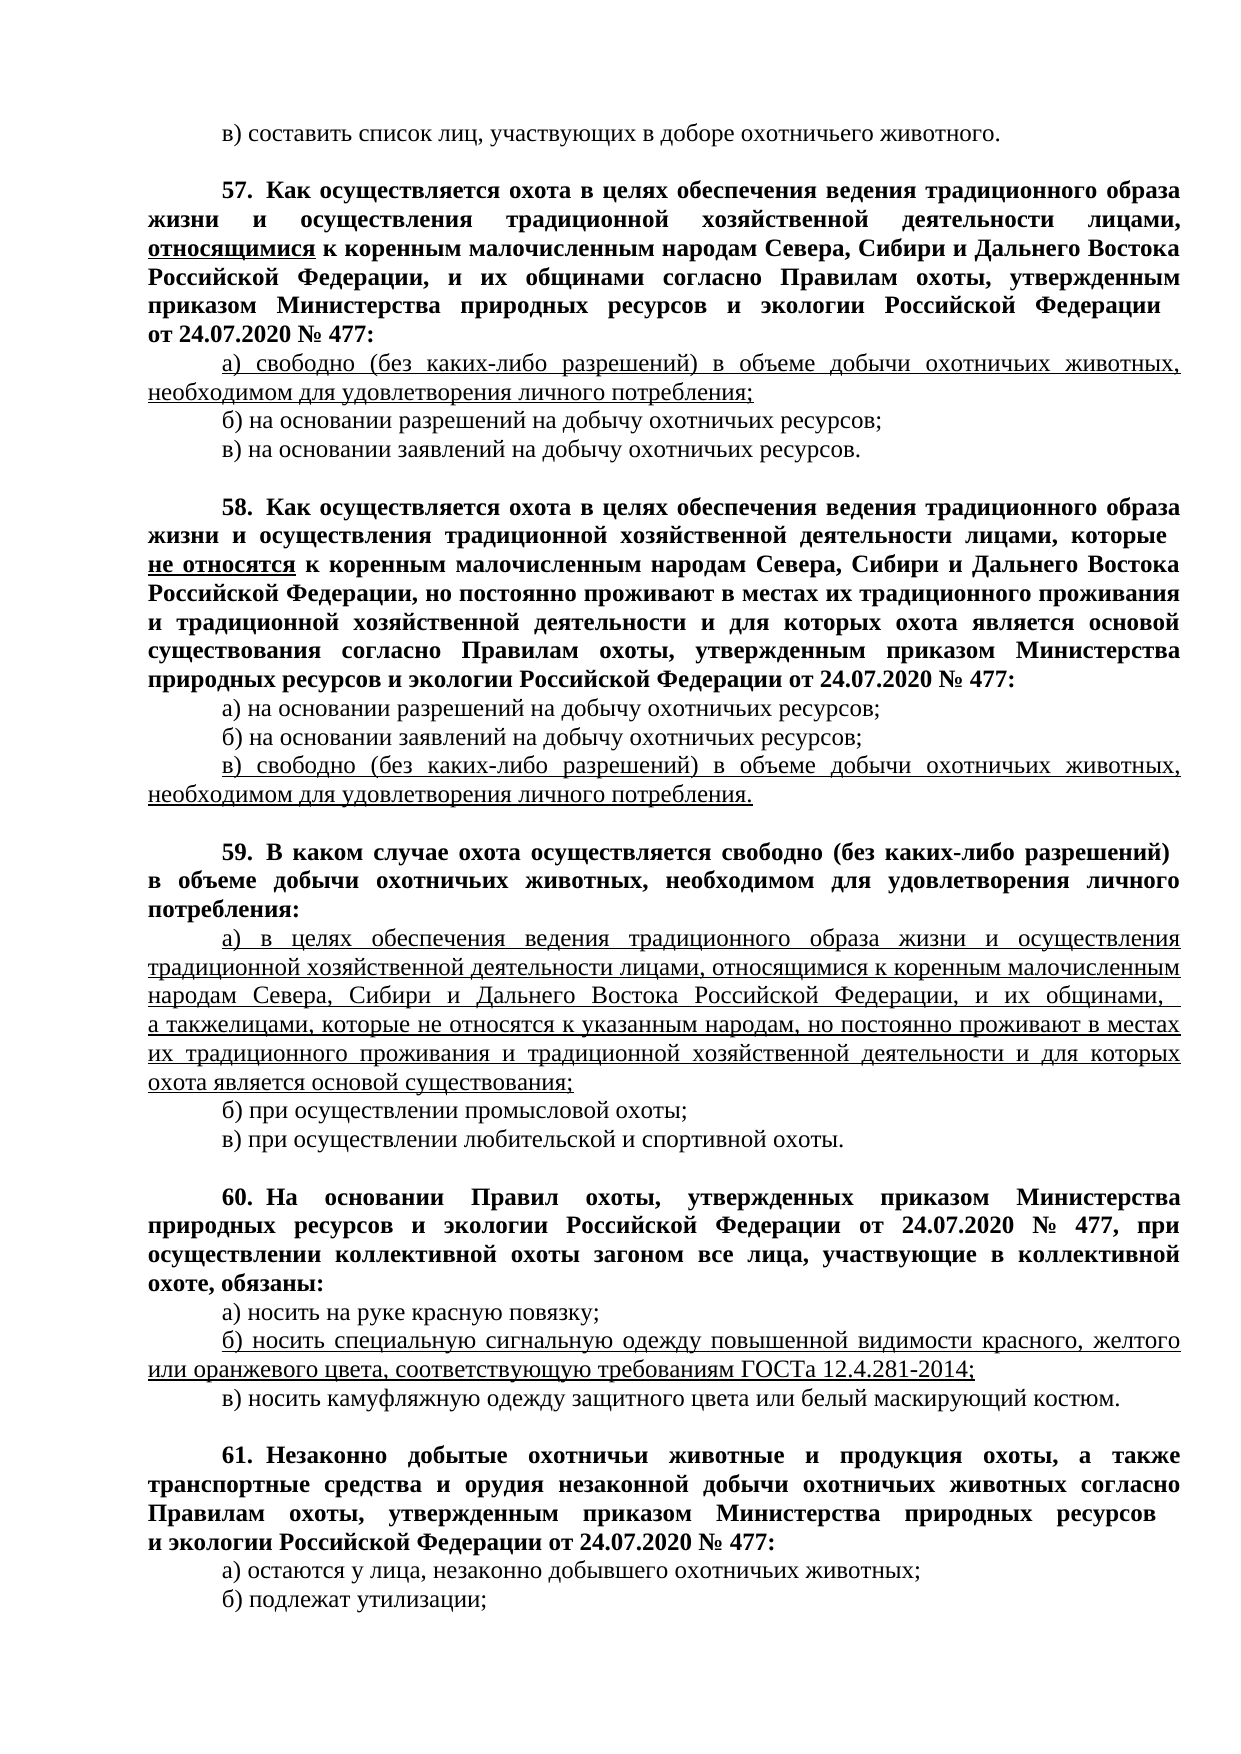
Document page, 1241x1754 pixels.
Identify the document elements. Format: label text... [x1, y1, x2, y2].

list а) в целях обеспечения ведения традиционного образа жизни и осуществления традиционной хозяйственной деятельности лицами, относящимися к коренным малочисленным народам Севера, Сибири и Дальнего Востока Российской Федерации, и их общинами, а такжелицами, которые не относятся к указанным народам, но постоянно проживают в местах их традиционного проживания и традиционной хозяйственной деятельности и для которых охота является основой существования; [148, 923, 1181, 977]
list а) свободно (без каких-либо разрешений) в объеме добычи охотничьих животных, необходимом для удовлетворения личного потребления; [148, 348, 1181, 406]
list Незаконно добытые охотничьи животные и продукция охоты, а также транспортные средства и орудия незаконной добычи охотничьих животных согласно Правилам охоты, утвержденным приказом Министерства природных ресурсов и экологии Российской Федерации от 24.07.2020 № 477: [148, 1441, 1181, 1556]
list в) носить камуфляжную одежду защитного цвета или белый маскирующий костюм. [148, 1383, 1181, 1412]
list а) в целях обеспечения ведения традиционного образа жизни и осуществления традиционной хозяйственной деятельности лицами, относящимися к коренным малочисленным народам Севера, Сибири и Дальнего Востока Российской Федерации, и их общинами, а такжелицами, которые не относятся к указанным народам, но постоянно проживают в местах их традиционного проживания и традиционной хозяйственной деятельности и для которых охота является основой существования; [148, 1036, 1181, 1063]
list б) на основании заявлений на добычу охотничьих ресурсов; [148, 722, 1181, 751]
list а) на основании разрешений на добычу охотничьих ресурсов; [148, 693, 1181, 722]
list б) носить специальную сигнальную одежду повышенной видимости красного, желтого или оранжевого цвета, соответствующую требованиям ГОСТа 12.4.281-2014; [148, 1326, 1181, 1383]
list в) на основании заявлений на добычу охотничьих ресурсов. [148, 434, 1181, 463]
list а) в целях обеспечения ведения традиционного образа жизни и осуществления традиционной хозяйственной деятельности лицами, относящимися к коренным малочисленным народам Севера, Сибири и Дальнего Востока Российской Федерации, и их общинами, а такжелицами, которые не относятся к указанным народам, но постоянно проживают в местах их традиционного проживания и традиционной хозяйственной деятельности и для которых охота является основой существования; [148, 1007, 1181, 1034]
list В каком случае охота осуществляется свободно (без каких-либо разрешений) в объеме добычи охотничьих животных, необходимом для удовлетворения личного потребления: [148, 837, 1181, 923]
list Как осуществляется охота в целях обеспечения ведения традиционного образа жизни и осуществления традиционной хозяйственной деятельности лицами, относящимися к коренным малочисленным народам Севера, Сибири и Дальнего Востока Российской Федерации, и их общинами согласно Правилам охоты, утвержденным приказом Министерства природных ресурсов и экологии Российской Федерации от 24.07.2020 № 477: [148, 176, 1181, 348]
list а) носить на руке красную повязку; [148, 1297, 1181, 1326]
list в) при осуществлении любительской и спортивной охоты. [148, 1124, 1181, 1153]
list б) на основании разрешений на добычу охотничьих ресурсов; [148, 406, 1181, 434]
list а) в целях обеспечения ведения традиционного образа жизни и осуществления традиционной хозяйственной деятельности лицами, относящимися к коренным малочисленным народам Севера, Сибири и Дальнего Востока Российской Федерации, и их общинами, а такжелицами, которые не относятся к указанным народам, но постоянно проживают в местах их традиционного проживания и традиционной хозяйственной деятельности и для которых охота является основой существования; [148, 1064, 1181, 1096]
list в) составить список лиц, участвующих в доборе охотничьего животного. [148, 118, 1181, 147]
list а) в целях обеспечения ведения традиционного образа жизни и осуществления традиционной хозяйственной деятельности лицами, относящимися к коренным малочисленным народам Севера, Сибири и Дальнего Востока Российской Федерации, и их общинами, а такжелицами, которые не относятся к указанным народам, но постоянно проживают в местах их традиционного проживания и традиционной хозяйственной деятельности и для которых охота является основой существования; [148, 978, 1181, 1006]
list На основании Правил охоты, утвержденных приказом Министерства природных ресурсов и экологии Российской Федерации от 24.07.2020 № 477, при осуществлении коллективной охоты загоном все лица, участвующие в коллективной охоте, обязаны: [148, 1182, 1181, 1297]
list б) при осуществлении промысловой охоты; [148, 1096, 1181, 1124]
list в) свободно (без каких-либо разрешений) в объеме добычи охотничьих животных, необходимом для удовлетворения личного потребления. [148, 751, 1181, 808]
list б) подлежат утилизации; [148, 1584, 1181, 1613]
list Как осуществляется охота в целях обеспечения ведения традиционного образа жизни и осуществления традиционной хозяйственной деятельности лицами, которые не относятся к коренным малочисленным народам Севера, Сибири и Дальнего Востока Российской Федерации, но постоянно проживают в местах их традиционного проживания и традиционной хозяйственной деятельности и для которых охота является основой существования согласно Правилам охоты, утвержденным приказом Министерства природных ресурсов и экологии Российской Федерации от 24.07.2020 № 477: [148, 492, 1181, 693]
list а) остаются у лица, незаконно добывшего охотничьих животных; [148, 1556, 1181, 1584]
